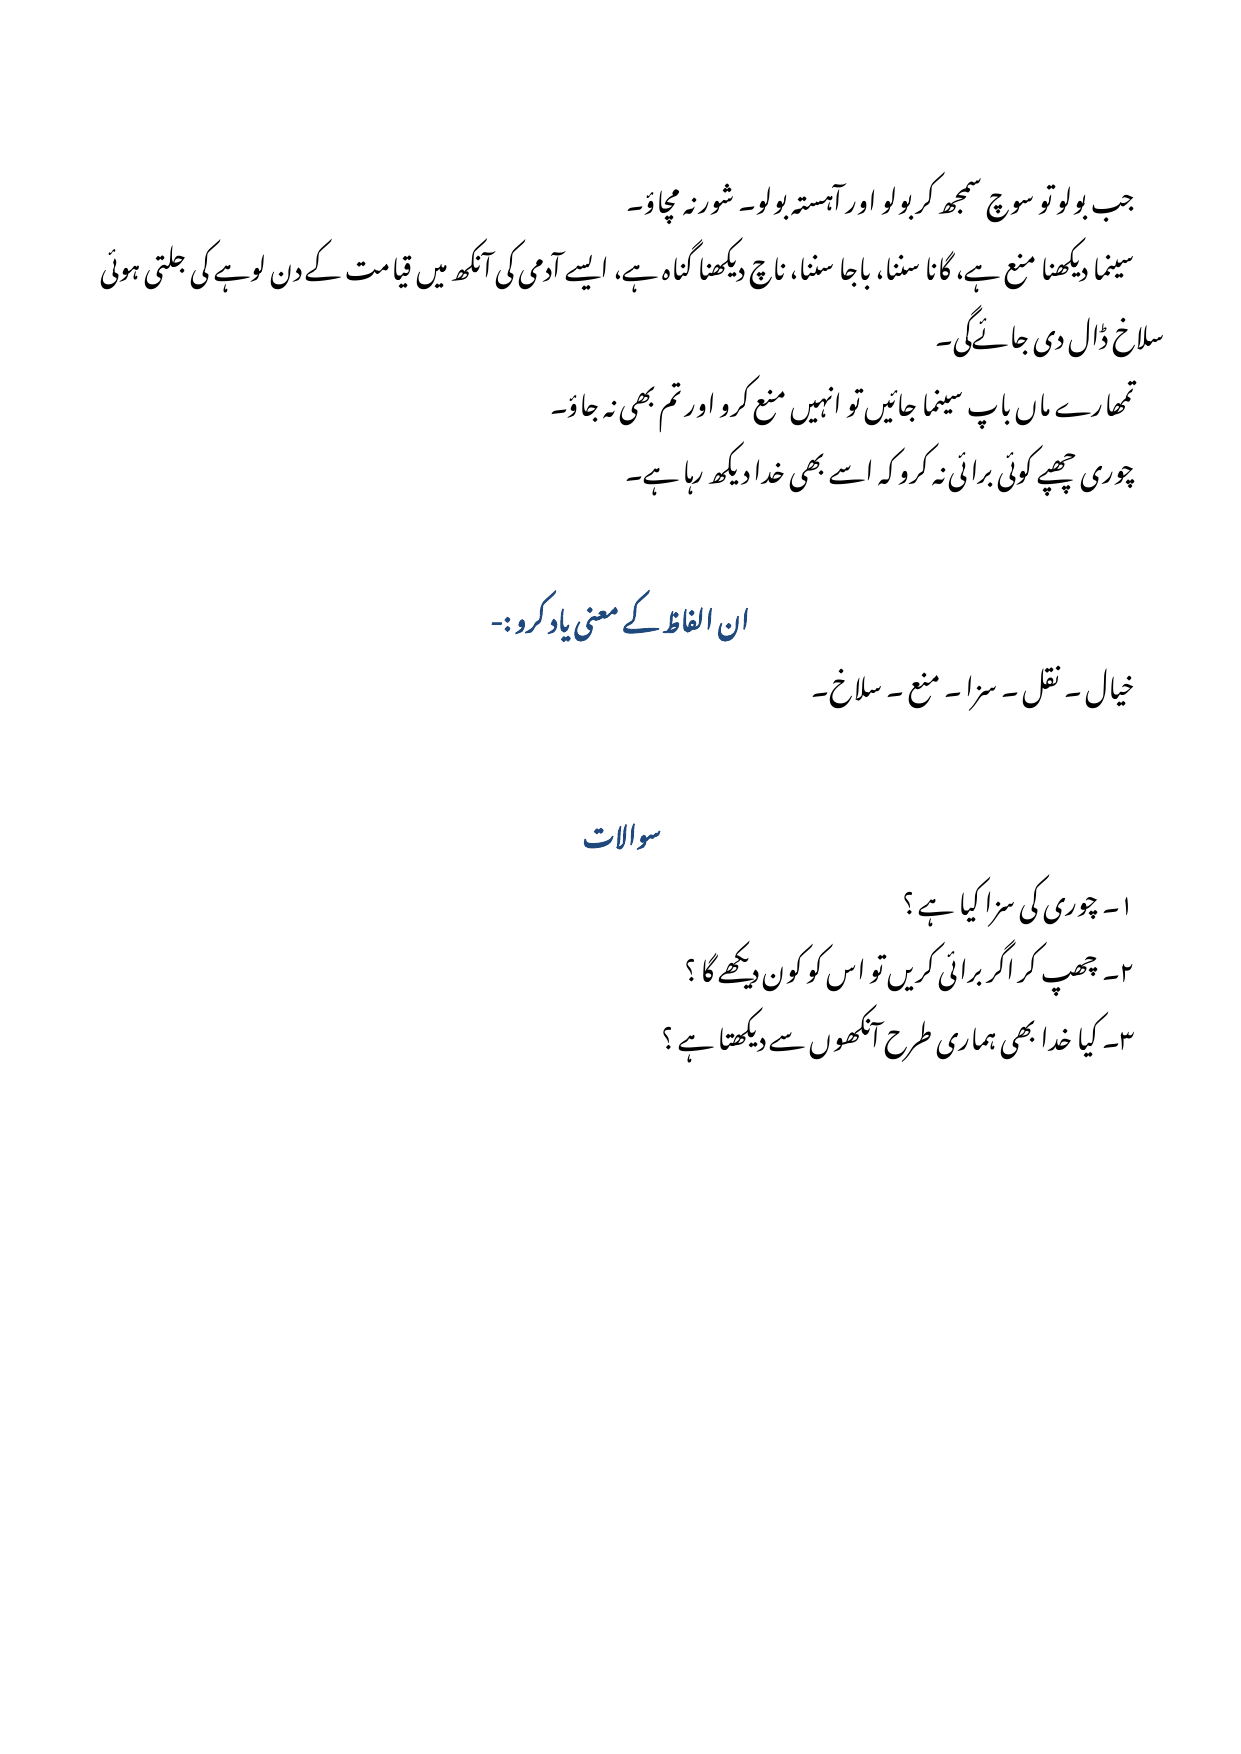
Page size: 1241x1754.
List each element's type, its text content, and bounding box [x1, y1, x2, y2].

text ٣۔ کیا خدا بھی ہماری طرح آنکھوں سے دیکھتا ہے ؟ [75, 999, 1165, 1067]
text ١۔ چوری کی سزا کیا ہے ؟ [75, 863, 1165, 931]
text سینما دیکھنا منع ہے، گانا سننا، باجا سننا، ناچ دیکھنا گناہ ہے، ایسے آدمی کی آنکھ میں قیامت کے دن لوہے کی جلتی ہوئی سلاخ ڈال دی جائےگی۔ [75, 229, 1165, 364]
subtitle ان الفاظ کے معنی یاد کرو :- [75, 580, 1165, 648]
text خیال ۔ نقل ۔ سزا ۔ منع ۔ سلاخ۔ [75, 648, 1165, 716]
text جب بولو تو سوچ سمجھ کر بولو اور آہستہ بولو۔ شور نہ مچاؤ۔ [75, 161, 1165, 229]
text تمھارے ماں باپ سینما جائیں تو انہیں منع کرو اور تم بھی نہ جاؤ۔ [75, 364, 1165, 432]
text ٢۔ چھپ کر اگر برائی کریں تو اس کو کون دیکھے گا ؟ [75, 931, 1165, 999]
text چوری چھپے کوئی برائی نہ کرو کہ اسے بھی خدا دیکھ رہا ہے۔ [75, 432, 1165, 500]
subtitle سوالات [75, 796, 1165, 863]
